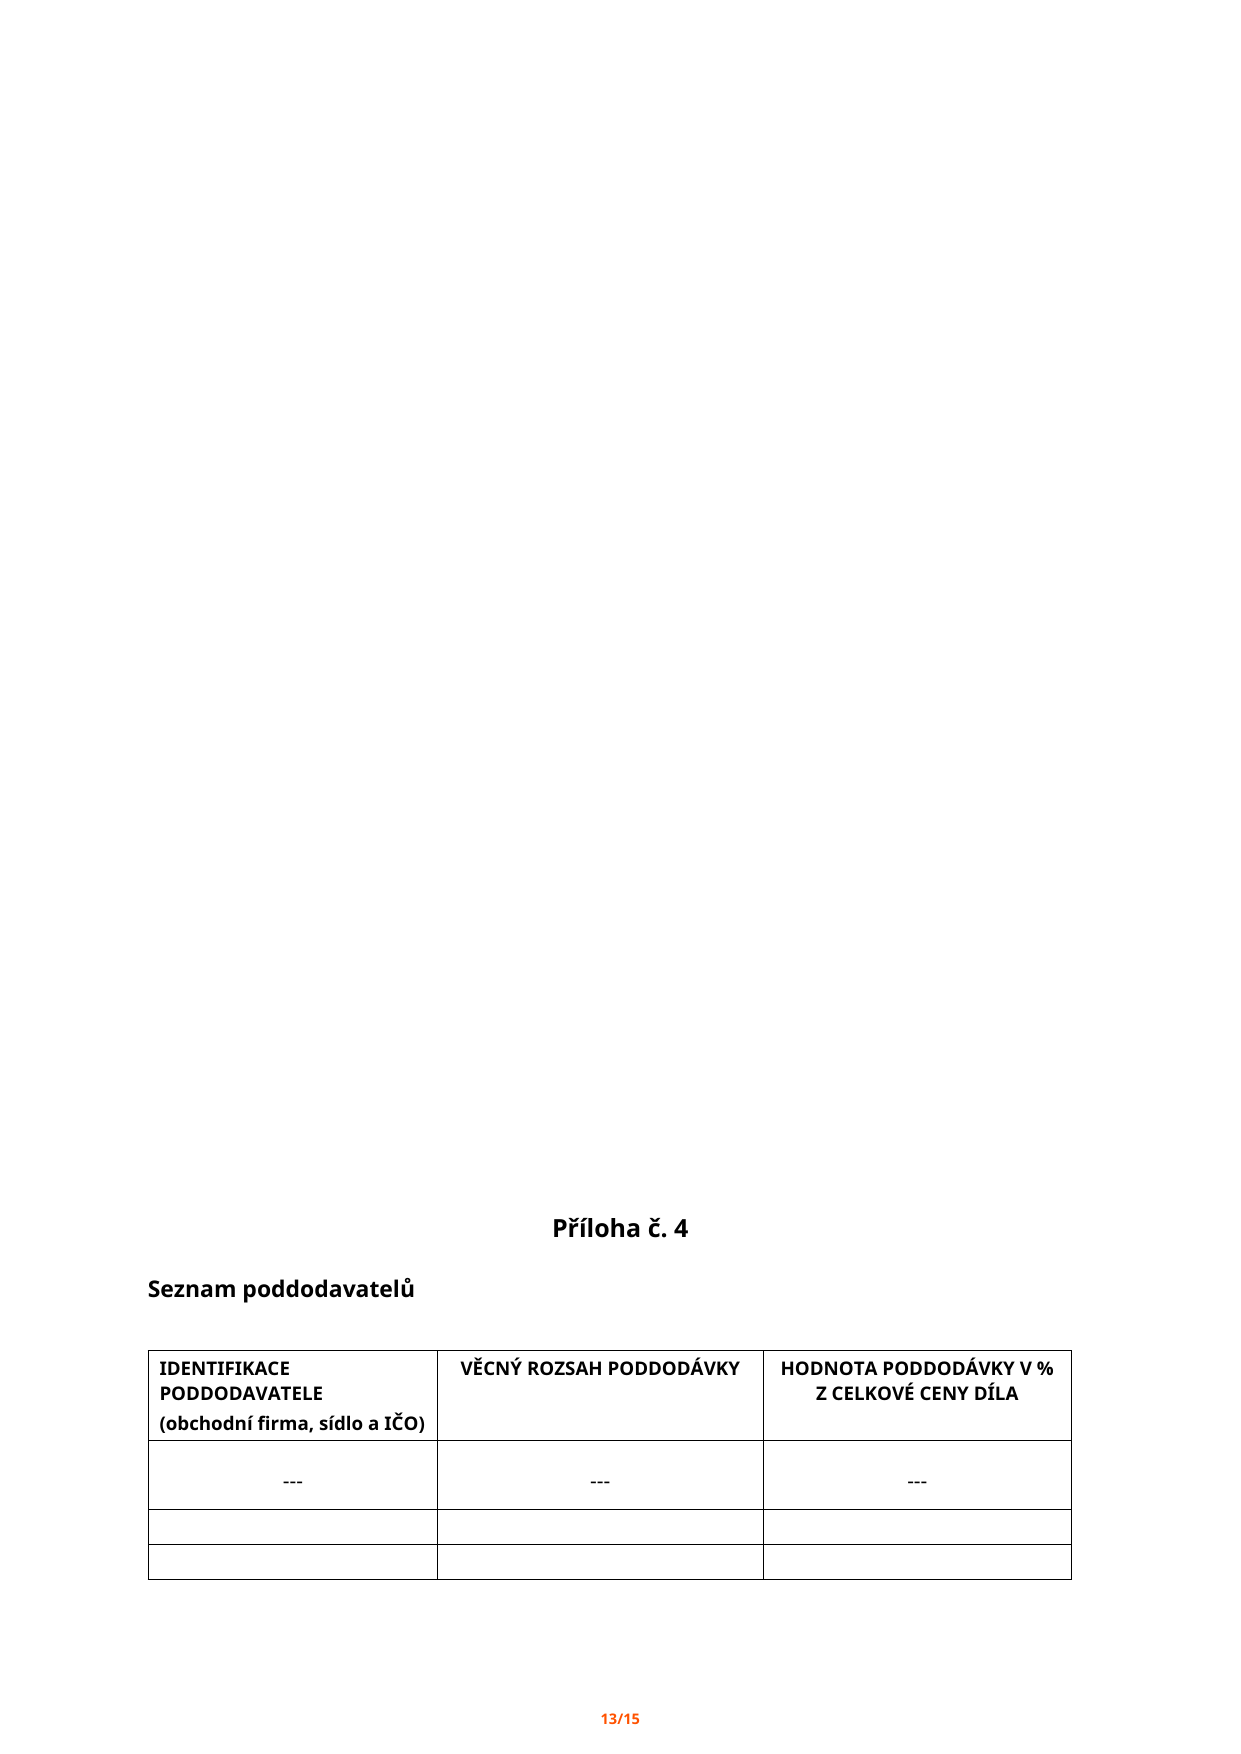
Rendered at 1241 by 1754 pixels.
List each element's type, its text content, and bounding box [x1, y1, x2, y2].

text Příloha č. 4 [148, 1211, 1093, 1245]
table_cell [149, 1545, 437, 1579]
table_cell --- [438, 1441, 763, 1509]
table_cell [438, 1510, 763, 1544]
table_cell [438, 1545, 763, 1579]
table_cell [764, 1510, 1071, 1544]
table_cell --- [764, 1441, 1071, 1509]
text Seznam poddodavatelů [148, 1273, 1093, 1304]
table_header VĚCNÝ ROZSAH PODDODÁVKY [438, 1351, 763, 1440]
table_header HODNOTA PODDODÁVKY V % Z CELKOVÉ CENY DÍLA [764, 1351, 1071, 1440]
table_cell [149, 1510, 437, 1544]
table_cell [764, 1545, 1071, 1579]
table_header IDENTIFIKACE PODDODAVATELE (obchodní firma, sídlo a IČO) [149, 1351, 437, 1440]
table_cell --- [149, 1441, 437, 1509]
